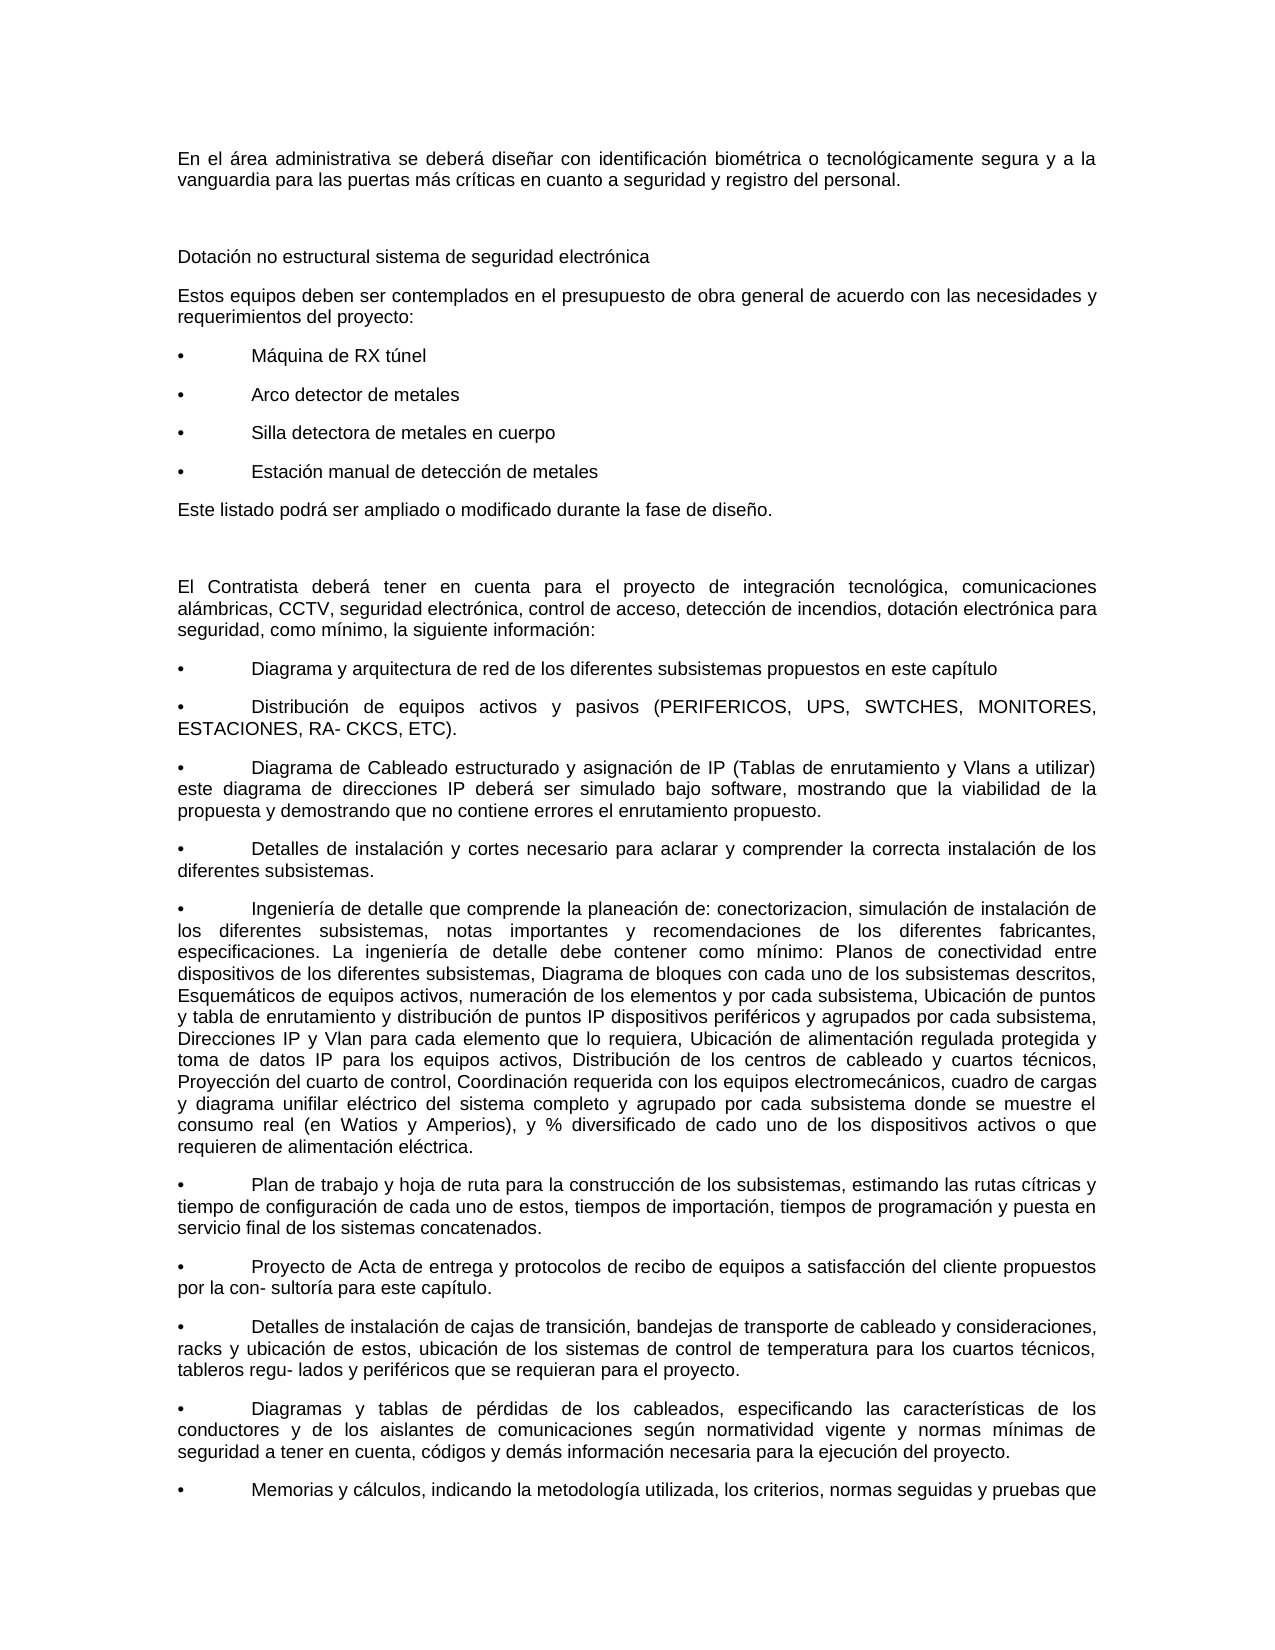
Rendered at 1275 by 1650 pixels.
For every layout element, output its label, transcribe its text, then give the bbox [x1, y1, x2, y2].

text • Máquina de RX túnel [177, 345, 1097, 366]
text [177, 1479, 1097, 1501]
text Este listado podrá ser ampliado o modificado durante la fase de diseño. [177, 499, 1097, 521]
text • Estación manual de detección de metales [177, 461, 1097, 482]
text • Distribución de equipos activos y pasivos (PERIFERICOS, UPS, SWTCHES, MONITORES, ESTACIONES, RA- CKCS, ETC). [177, 696, 1097, 739]
text • Silla detectora de metales en cuerpo [177, 422, 1097, 443]
text • Diagrama de Cableado estructurado y asignación de IP (Tablas de enrutamiento y Vlans a utilizar) este diagrama de direcciones IP deberá ser simulado bajo software, mostrando que la viabilidad de la propuesta y demostrando que no contiene errores el enrutamiento propuesto. [177, 756, 1097, 821]
text • Diagramas y tablas de pérdidas de los cableados, especificando las características de los conductores y de los aislantes de comunicaciones según normatividad vigente y normas mínimas de seguridad a tener en cuenta, códigos y demás información necesaria para la ejecución del proyecto. [177, 1397, 1097, 1462]
text • Arco detector de metales [177, 383, 1097, 405]
text En el área administrativa se deberá diseñar con identificación biométrica o tecnológicamente segura y a la vanguardia para las puertas más críticas en cuanto a seguridad y registro del personal. [177, 148, 1097, 191]
text • Ingeniería de detalle que comprende la planeación de: conectorizacion, simulación de instalación de los diferentes subsistemas, notas importantes y recomendaciones de los diferentes fabricantes, especificaciones. La ingeniería de detalle debe contener como mínimo: Planos de conectividad entre dispositivos de los diferentes subsistemas, Diagrama de bloques con cada uno de los subsistemas descritos, Esquemáticos de equipos activos, numeración de los elementos y por cada subsistema, Ubicación de puntos y tabla de enrutamiento y distribución de puntos IP dispositivos periféricos y agrupados por cada subsistema, Direcciones IP y Vlan para cada elemento que lo requiera, Ubicación de alimentación regulada protegida y toma de datos IP para los equipos activos, Distribución de los centros de cableado y cuartos técnicos, Proyección del cuarto de control, Coordinación requerida con los equipos electromecánicos, cuadro de cargas y diagrama unifilar eléctrico del sistema completo y agrupado por cada subsistema donde se muestre el consumo real (en Watios y Amperios), y % diversificado de cado uno de los dispositivos activos o que requieren de alimentación eléctrica. [177, 898, 1097, 1157]
text Dotación no estructural sistema de seguridad electrónica [177, 246, 1097, 268]
text • Detalles de instalación de cajas de transición, bandejas de transporte de cableado y consideraciones, racks y ubicación de estos, ubicación de los sistemas de control de temperatura para los cuartos técnicos, tableros regu- lados y periféricos que se requieran para el proyecto. [177, 1316, 1097, 1380]
text Estos equipos deben ser contemplados en el presupuesto de obra general de acuerdo con las necesidades y requerimientos del proyecto: [177, 285, 1097, 328]
text • Proyecto de Acta de entrega y protocolos de recibo de equipos a satisfacción del cliente propuestos por la con- sultoría para este capítulo. [177, 1256, 1097, 1299]
text • Diagrama y arquitectura de red de los diferentes subsistemas propuestos en este capítulo [177, 658, 1097, 679]
text • Plan de trabajo y hoja de ruta para la construcción de los subsistemas, estimando las rutas cítricas y tiempo de configuración de cada uno de estos, tiempos de importación, tiempos de programación y puesta en servicio final de los sistemas concatenados. [177, 1174, 1097, 1239]
text El Contratista deberá tener en cuenta para el proyecto de integración tecnológica, comunicaciones alámbricas, CCTV, seguridad electrónica, control de acceso, detección de incendios, dotación electrónica para seguridad, como mínimo, la siguiente información: [177, 576, 1097, 641]
text • Detalles de instalación y cortes necesario para aclarar y comprender la correcta instalación de los diferentes subsistemas. [177, 838, 1097, 881]
